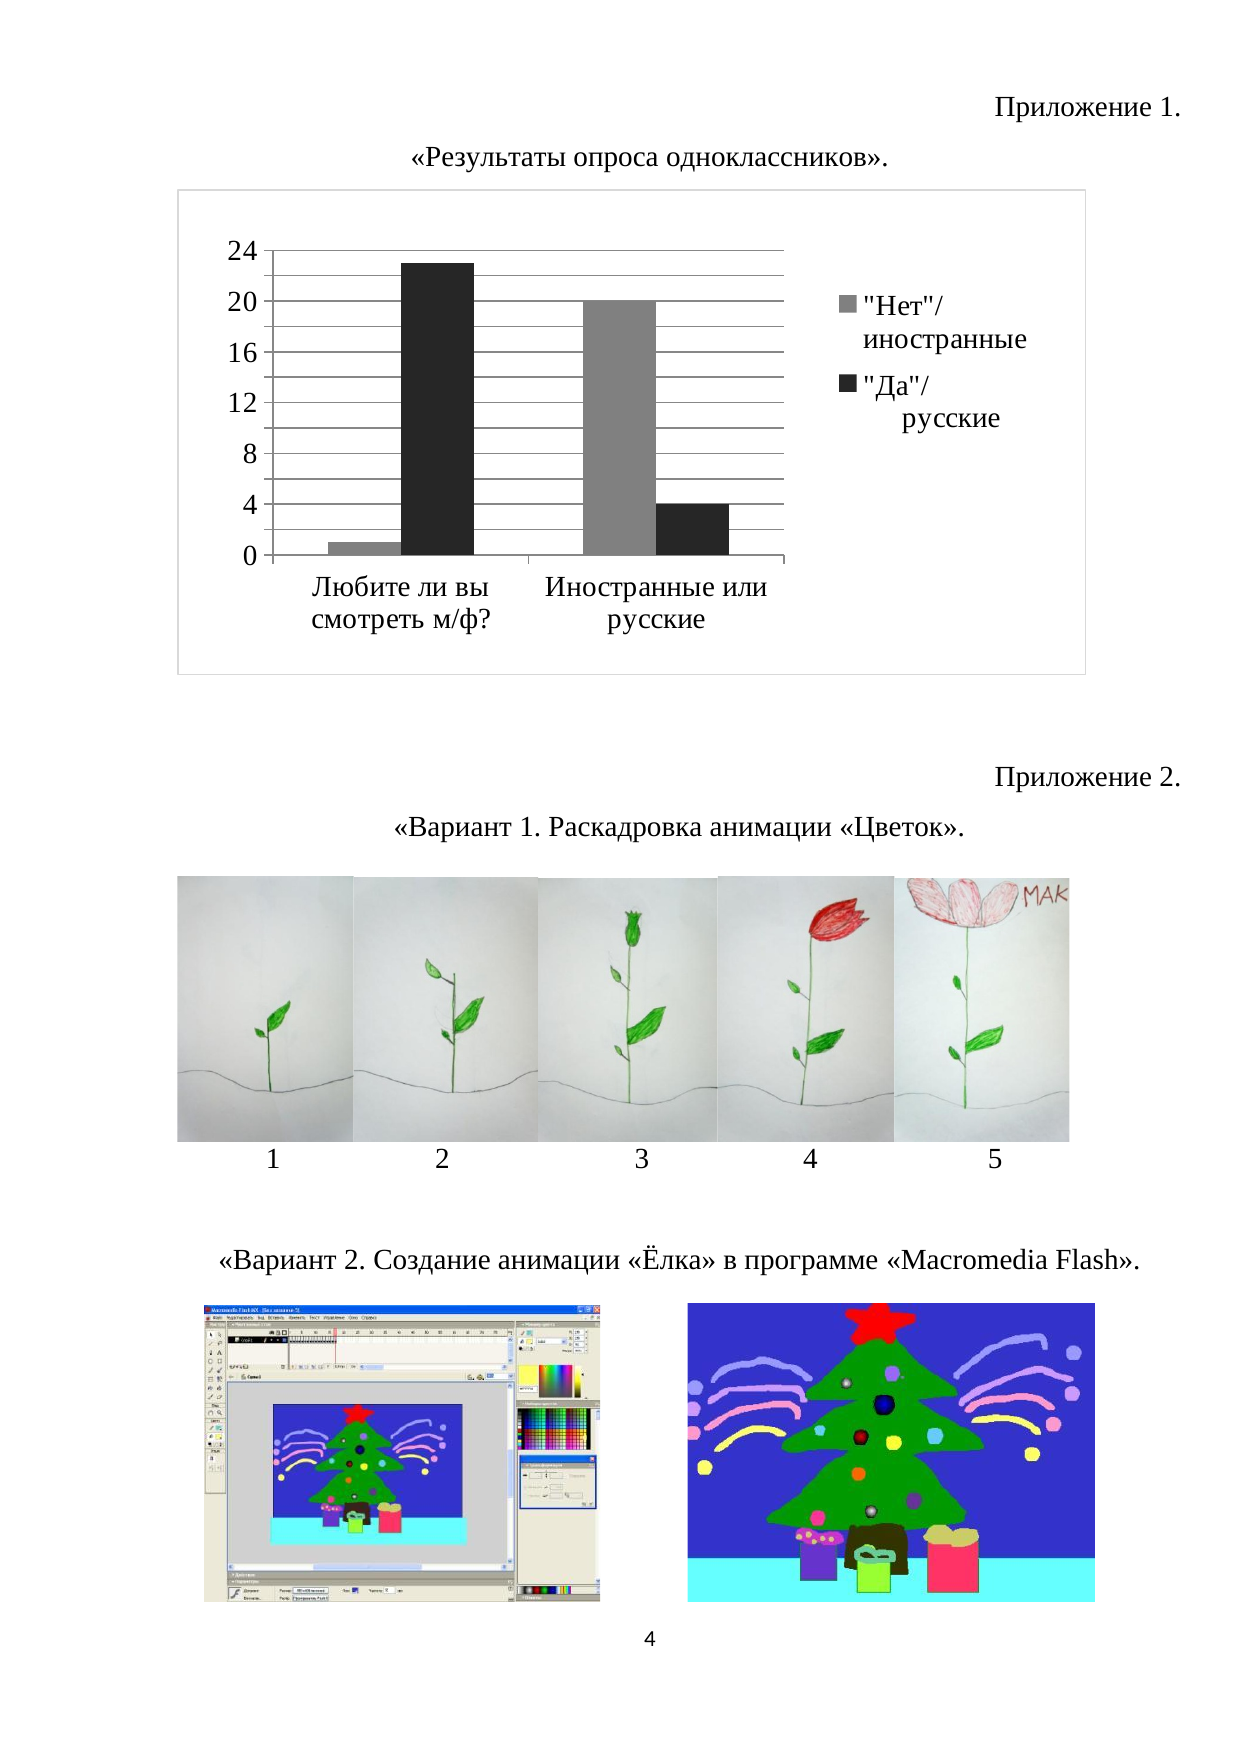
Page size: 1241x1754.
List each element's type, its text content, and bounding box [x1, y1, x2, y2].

list «Вариант 2. Создание анимации «Ёлка» в программе «Macromedia Flash». [177, 1242, 1181, 1276]
text Приложение 2. [118, 759, 1181, 793]
picture [204, 1305, 600, 1602]
picture [687, 1303, 1095, 1602]
text Приложение 1. [118, 89, 1181, 122]
text «Результаты опроса одноклассников». [118, 139, 1181, 172]
picture [177, 876, 1070, 1142]
text 1 2 3 4 5 [118, 1141, 1181, 1175]
list «Вариант 1. Раскадровка анимации «Цветок». [177, 809, 1181, 843]
